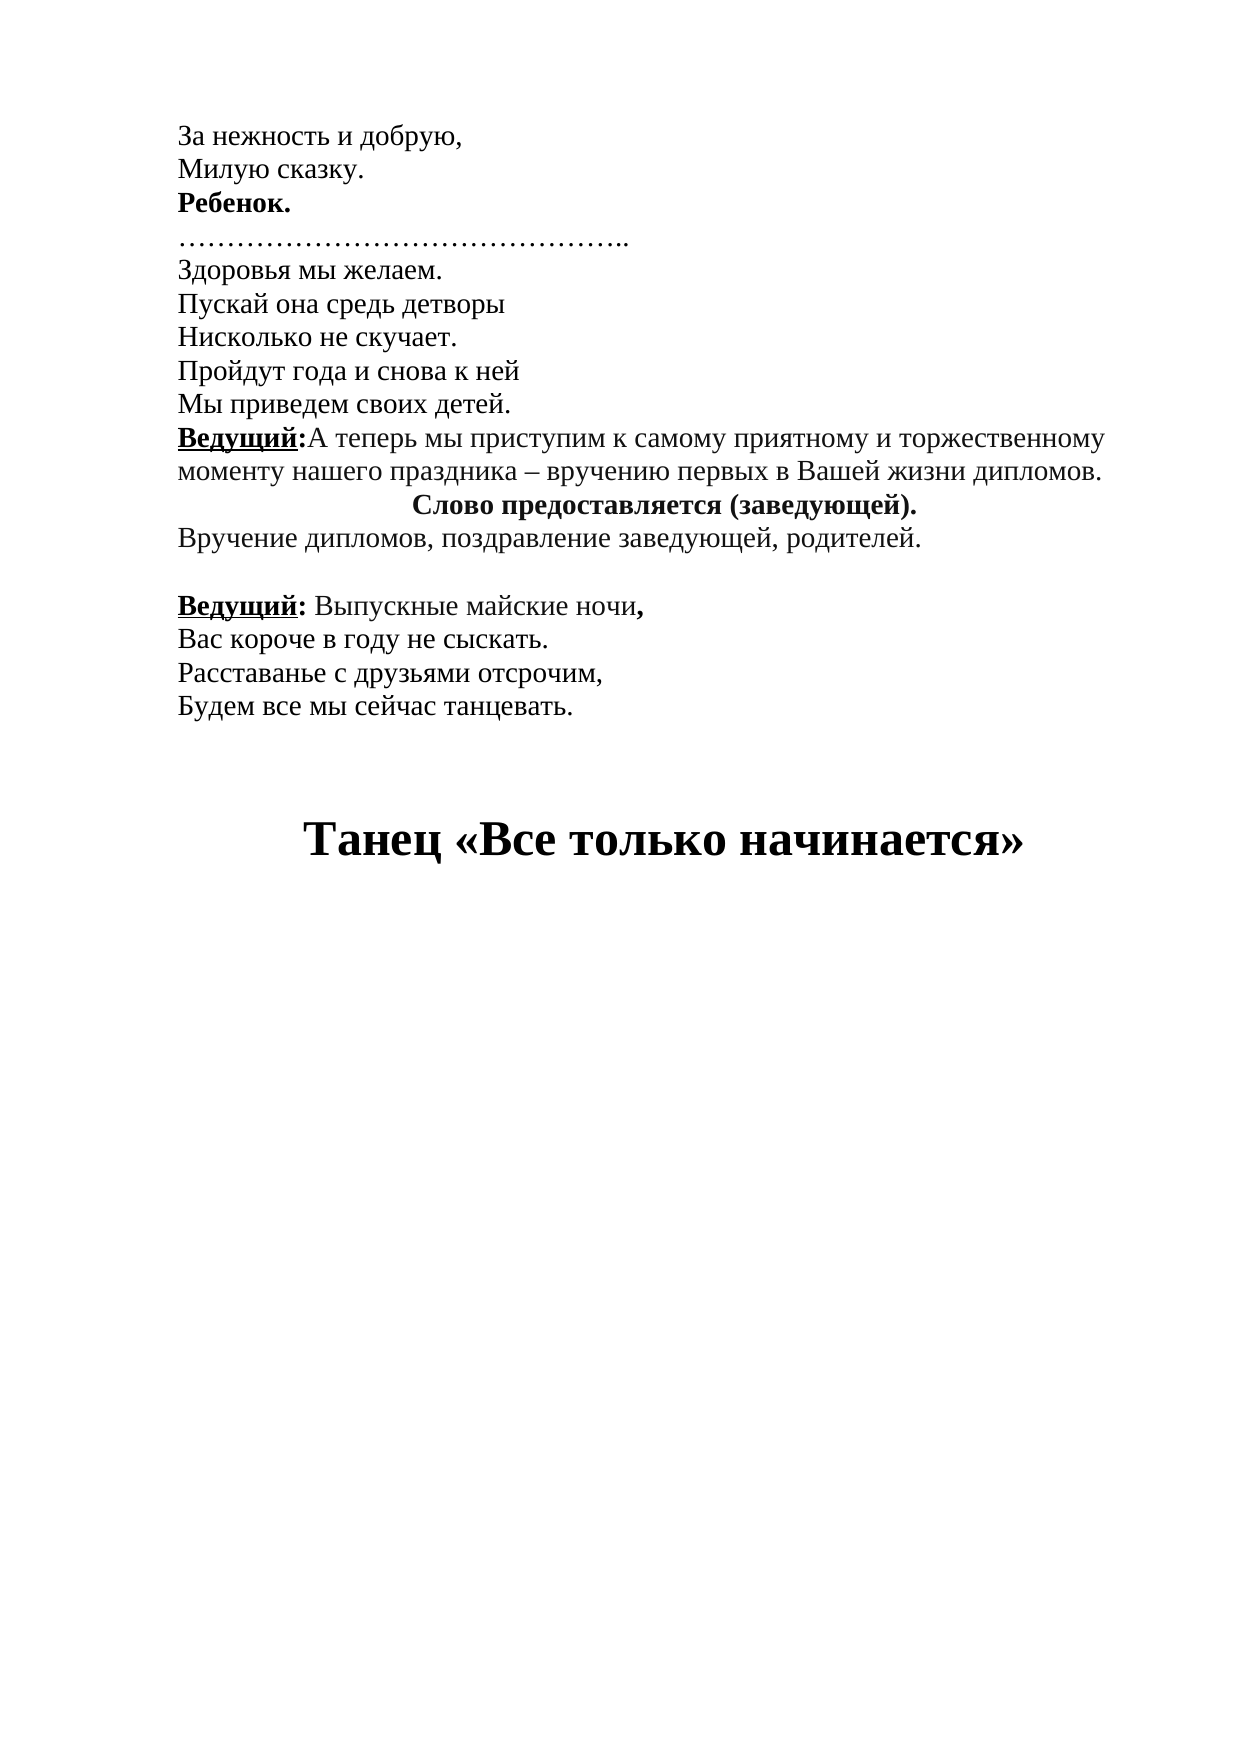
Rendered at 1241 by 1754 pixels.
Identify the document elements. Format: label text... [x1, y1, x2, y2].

text Ведущий: Выпускные майские ночи, [177, 588, 1152, 621]
text Вас короче в году не сыскать. [177, 621, 1152, 655]
text Вручение дипломов, поздравление заведующей, родителей. [177, 521, 1152, 554]
text Будем все мы сейчас танцевать. [177, 688, 1152, 722]
text ……………………………………….. [177, 219, 1152, 252]
text Слово предоставляется (заведующей). [177, 487, 1152, 521]
text Ребенок. [177, 185, 1152, 219]
text Мы приведем своих детей. [177, 386, 1152, 420]
text Пройдут года и снова к ней [177, 353, 1152, 386]
text Танец «Все только начинается» [177, 809, 1152, 866]
text Милую сказку. [177, 152, 1152, 185]
text Пускай она средь детворы [177, 286, 1152, 319]
text Здоровья мы желаем. [177, 252, 1152, 286]
text За нежность и добрую, [177, 118, 1152, 152]
text Расставанье с друзьями отсрочим, [177, 655, 1152, 688]
text Нисколько не скучает. [177, 319, 1152, 353]
text Ведущий:А теперь мы приступим к самому приятному и торжественному моменту нашего праздника – вручению первых в Вашей жизни дипломов. [177, 420, 1152, 487]
